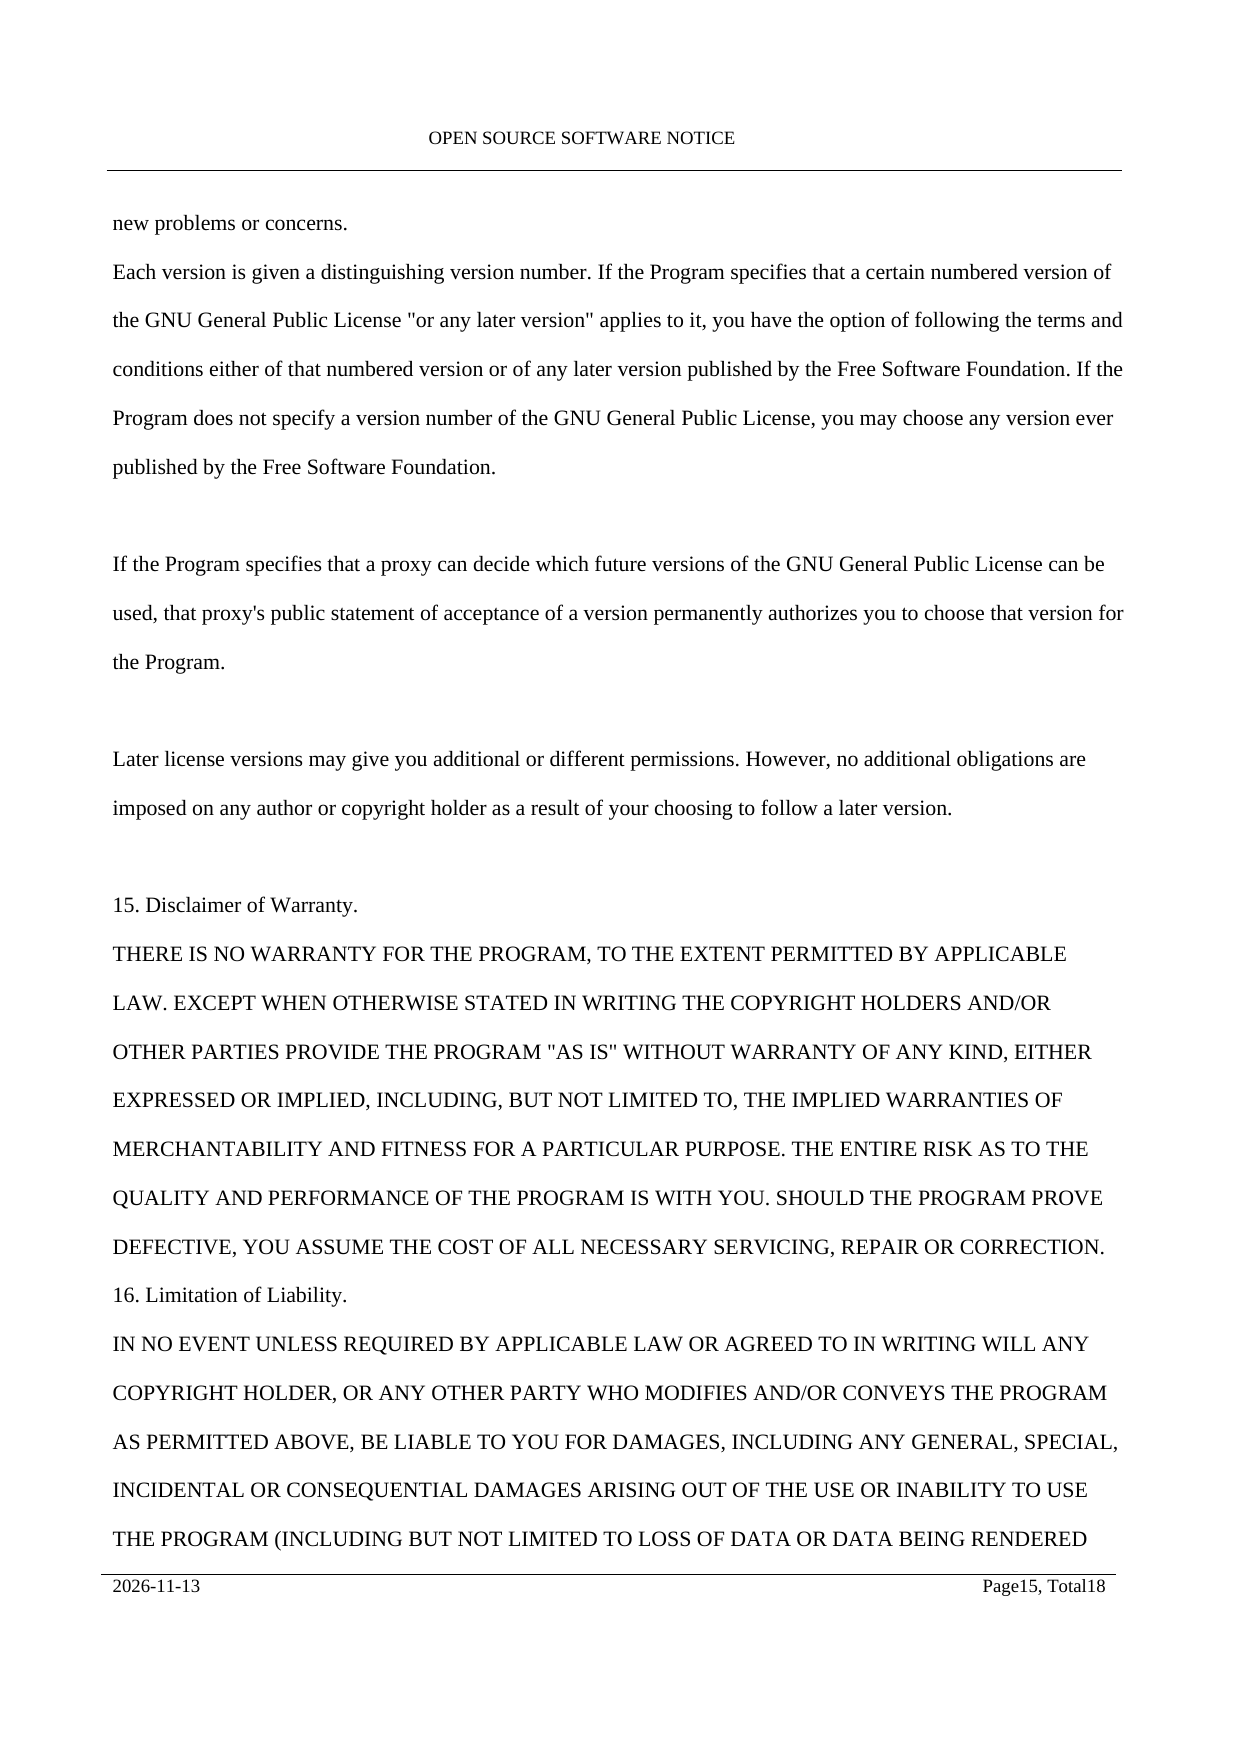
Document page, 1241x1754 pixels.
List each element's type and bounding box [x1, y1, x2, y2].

text [112, 206, 1128, 1555]
